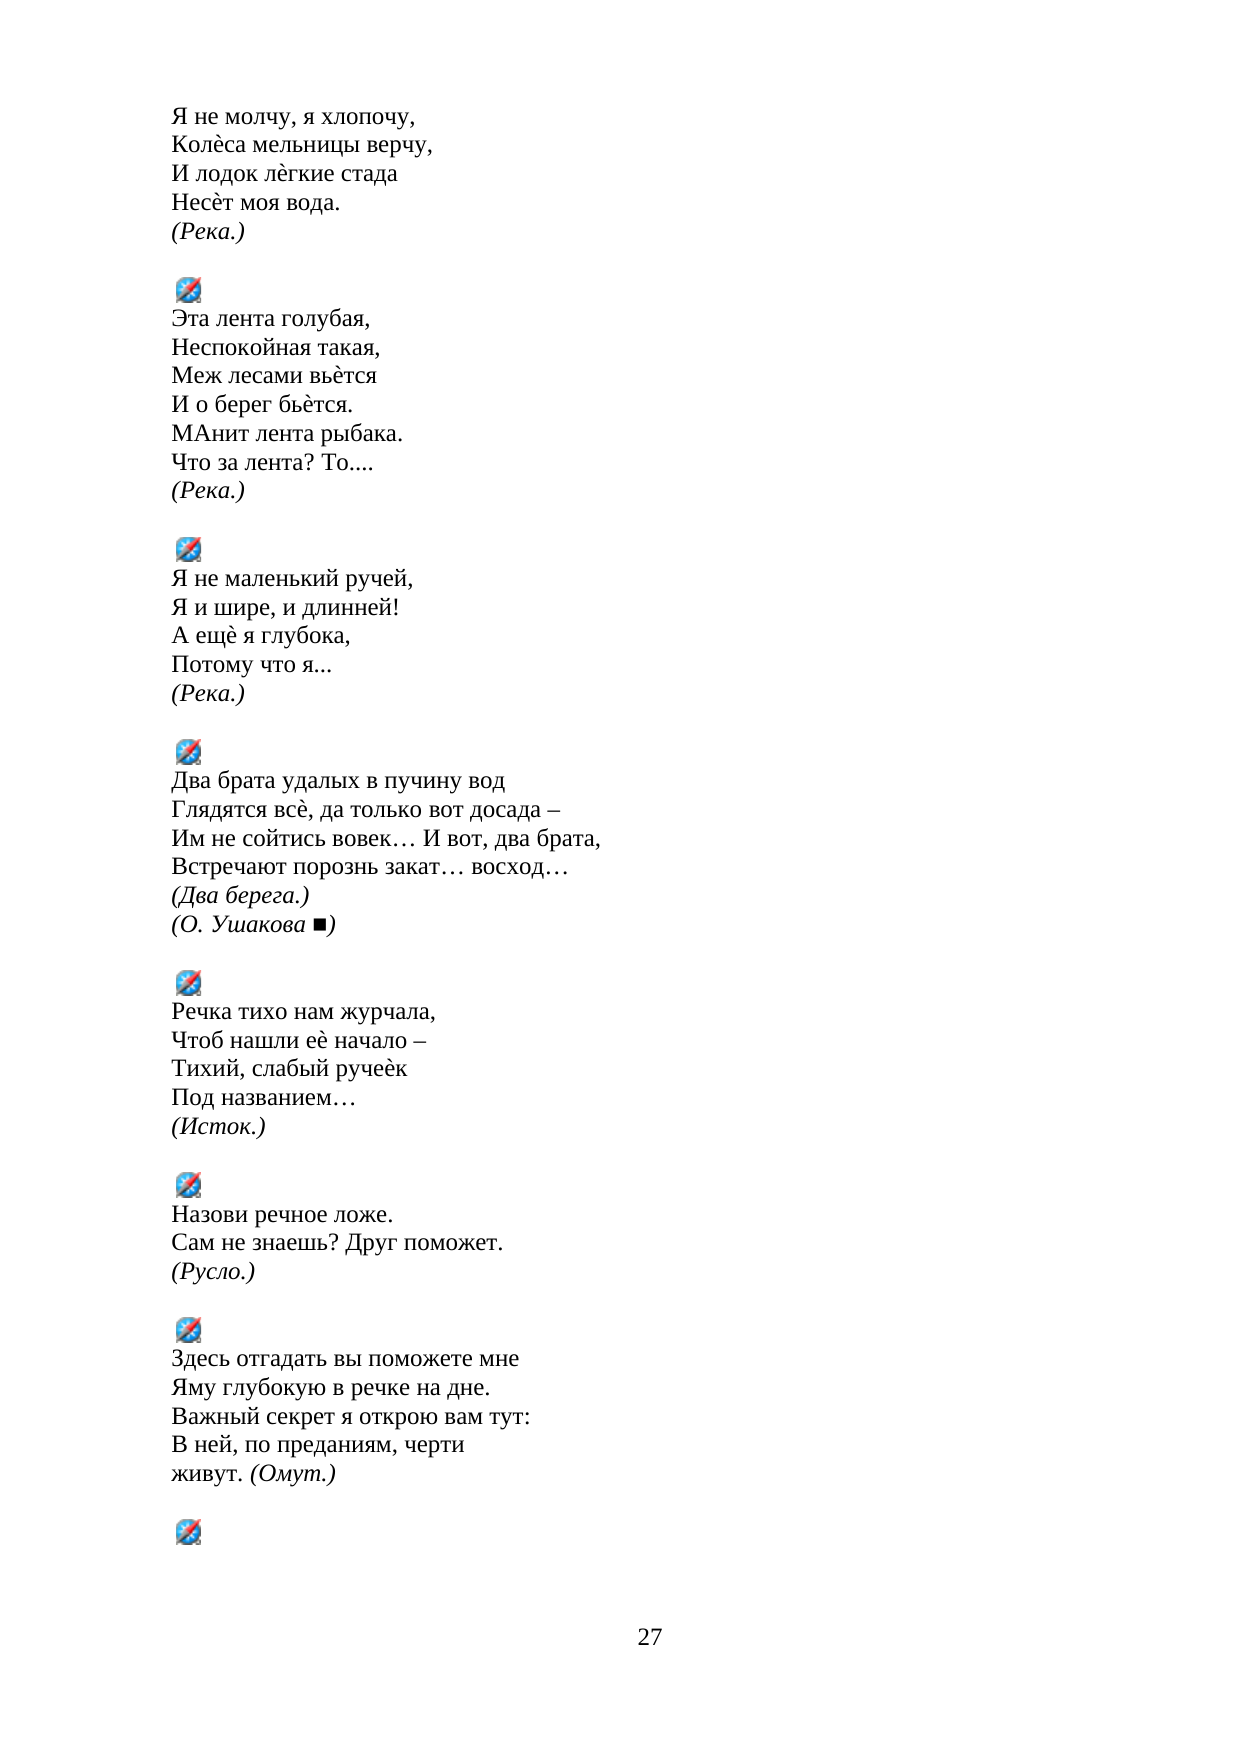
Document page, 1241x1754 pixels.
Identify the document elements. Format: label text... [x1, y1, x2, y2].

text МАнит лента рыбака. Что за лента? То.... [171, 418, 405, 476]
text Им не сойтись вовек… И вот, два брата, Встречают порознь закат… восход… (Два берега.) [171, 823, 603, 909]
picture [176, 1172, 201, 1198]
text (Река.) [171, 678, 1176, 707]
text Назови речное ложе. [171, 1169, 1176, 1227]
text (Река.) [171, 216, 1176, 244]
picture [176, 970, 202, 996]
picture [176, 1519, 201, 1545]
text (Река.) [171, 476, 1176, 504]
picture [176, 537, 202, 562]
text Речка тихо нам журчала, Чтоб нашли еѐ начало – Тихий, слабый ручеѐк Под названием… (Исток.) [171, 967, 438, 1140]
text Я не молчу, я хлопочу, Колѐса мельницы верчу, И лодок лѐгкие стада Несѐт моя вода. [171, 101, 435, 216]
text Два брата удалых в пучину вод Глядятся всѐ, да только вот досада – [171, 736, 560, 822]
picture [176, 739, 201, 765]
text Сам не знаешь? Друг поможет. [171, 1227, 1176, 1256]
text (О. Ушакова ■) [171, 909, 1176, 938]
picture [176, 277, 202, 303]
text Важный секрет я открою вам тут: В ней, по преданиям, черти живут. (Омут.) [171, 1401, 543, 1487]
text Я не маленький ручей, Я и шире, и длинней! А ещѐ я глубока, Потому что я... [171, 534, 415, 678]
text Здесь отгадать вы поможете мне Яму глубокую в речке на дне. [171, 1314, 521, 1401]
picture [176, 1317, 202, 1343]
text (Русло.) [171, 1256, 1176, 1285]
text Эта лента голубая, Неспокойная такая, Меж лесами вьѐтся И о берег бьѐтся. [171, 274, 382, 418]
